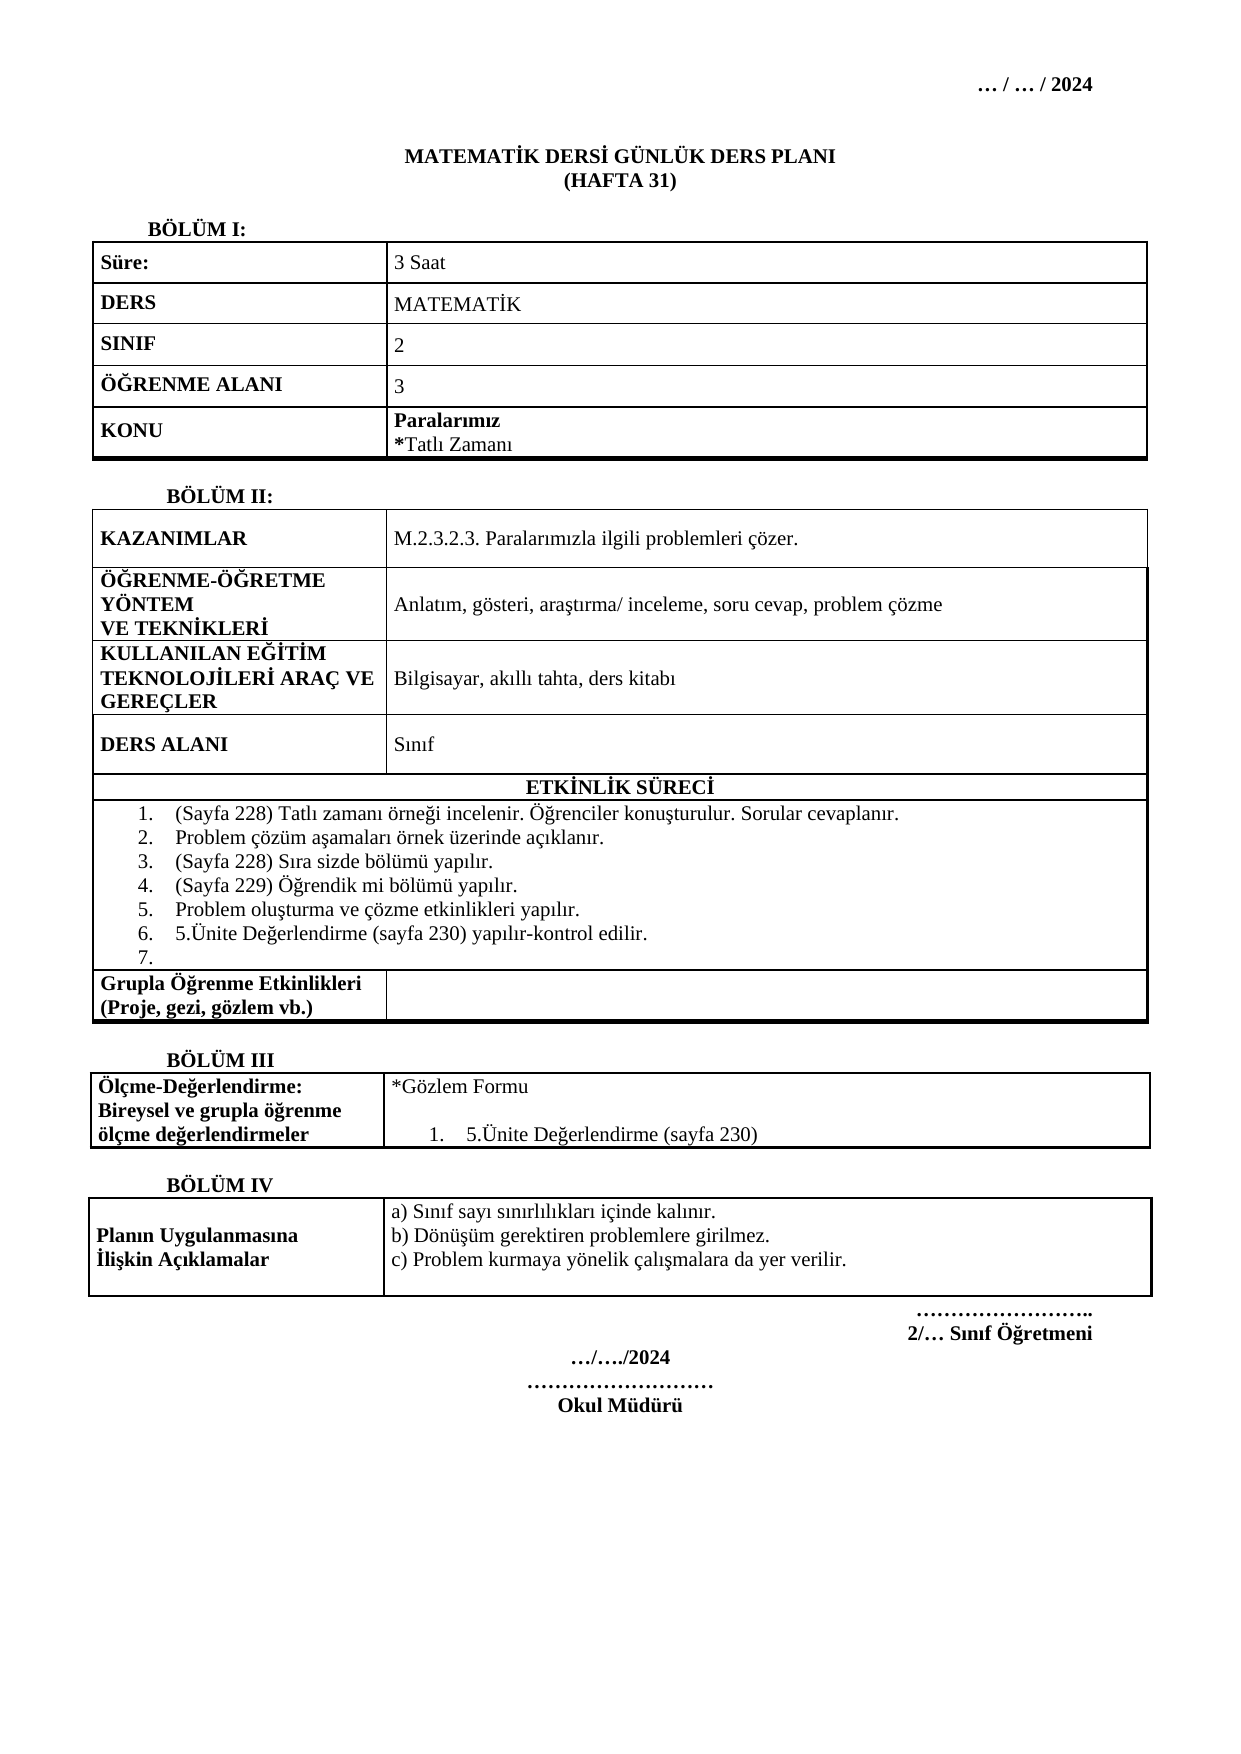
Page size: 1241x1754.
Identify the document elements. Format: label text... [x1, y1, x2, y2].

table_cell ETKİNLİK SÜRECİ [94, 775, 1146, 799]
text …/…./2024 [148, 1345, 1092, 1369]
table_cell [387, 971, 1146, 1019]
table_cell ÖĞRENME ALANI [94, 366, 386, 406]
table_cell 2 [388, 324, 1146, 365]
table_header M.2.3.2.3. Paralarımızla ilgili problemleri çözer. [387, 510, 1147, 567]
text BÖLÜM II: [148, 484, 1092, 508]
table_cell Paralarımız *Tatlı Zamanı [388, 408, 1146, 456]
text 2/… Sınıf Öğretmeni [148, 1321, 1092, 1345]
subtitle BÖLÜM IV [148, 1173, 1092, 1197]
table_cell (Sayfa 228) Tatlı zamanı örneği incelenir. Öğrenciler konuşturulur. Sorular cevaplanır. Problem çözüm aşamaları örnek üzerinde açıklanır. (Sayfa 228) Sıra sizde bölümü yapılır. (Sayfa 229) Öğrendik mi bölümü yapılır. Problem oluşturma ve çözme etkinlikleri yapılır. 5.Ünite Değerlendirme (sayfa 230) yapılır-kontrol edilir. [94, 801, 1146, 969]
table_cell MATEMATİK [388, 284, 1146, 323]
table_cell DERS [94, 284, 386, 323]
table_cell 3 [388, 366, 1146, 406]
table_header Ölçme-Değerlendirme: Bireysel ve grupla öğrenme ölçme değerlendirmeler [92, 1074, 383, 1146]
table_header *Gözlem Formu 5.Ünite Değerlendirme (sayfa 230) [385, 1074, 1149, 1146]
text ……………………… [148, 1369, 1092, 1393]
table_header Süre: [94, 243, 386, 282]
table_cell Grupla Öğrenme Etkinlikleri (Proje, gezi, gözlem vb.) [94, 971, 386, 1019]
table_header 3 Saat [388, 243, 1146, 282]
text (HAFTA 31) [148, 168, 1092, 192]
table_header a) Sınıf sayı sınırlılıkları içinde kalınır. b) Dönüşüm gerektiren problemlere girilmez. c) Problem kurmaya yönelik çalışmalara da yer verilir. [385, 1199, 1150, 1295]
table_cell KULLANILAN EĞİTİM TEKNOLOJİLERİ ARAÇ VE GEREÇLER [93, 641, 386, 713]
text …………………….. [148, 1297, 1092, 1321]
table_header KAZANIMLAR [93, 510, 386, 567]
table_cell Bilgisayar, akıllı tahta, ders kitabı [387, 641, 1146, 713]
text Okul Müdürü [148, 1393, 1092, 1417]
table_cell ÖĞRENME-ÖĞRETME YÖNTEM VE TEKNİKLERİ [93, 568, 386, 640]
table_cell KONU [94, 408, 386, 456]
text BÖLÜM I: [148, 217, 1092, 241]
table_cell DERS ALANI [94, 715, 386, 773]
text MATEMATİK DERSİ GÜNLÜK DERS PLANI [148, 144, 1092, 168]
text … / … / 2024 [148, 72, 1092, 96]
table_header Planın Uygulanmasına İlişkin Açıklamalar [90, 1199, 383, 1295]
table_cell Sınıf [387, 715, 1146, 773]
table_cell SINIF [94, 324, 386, 365]
subtitle BÖLÜM III [148, 1048, 1092, 1072]
table_cell Anlatım, gösteri, araştırma/ inceleme, soru cevap, problem çözme [387, 568, 1146, 640]
